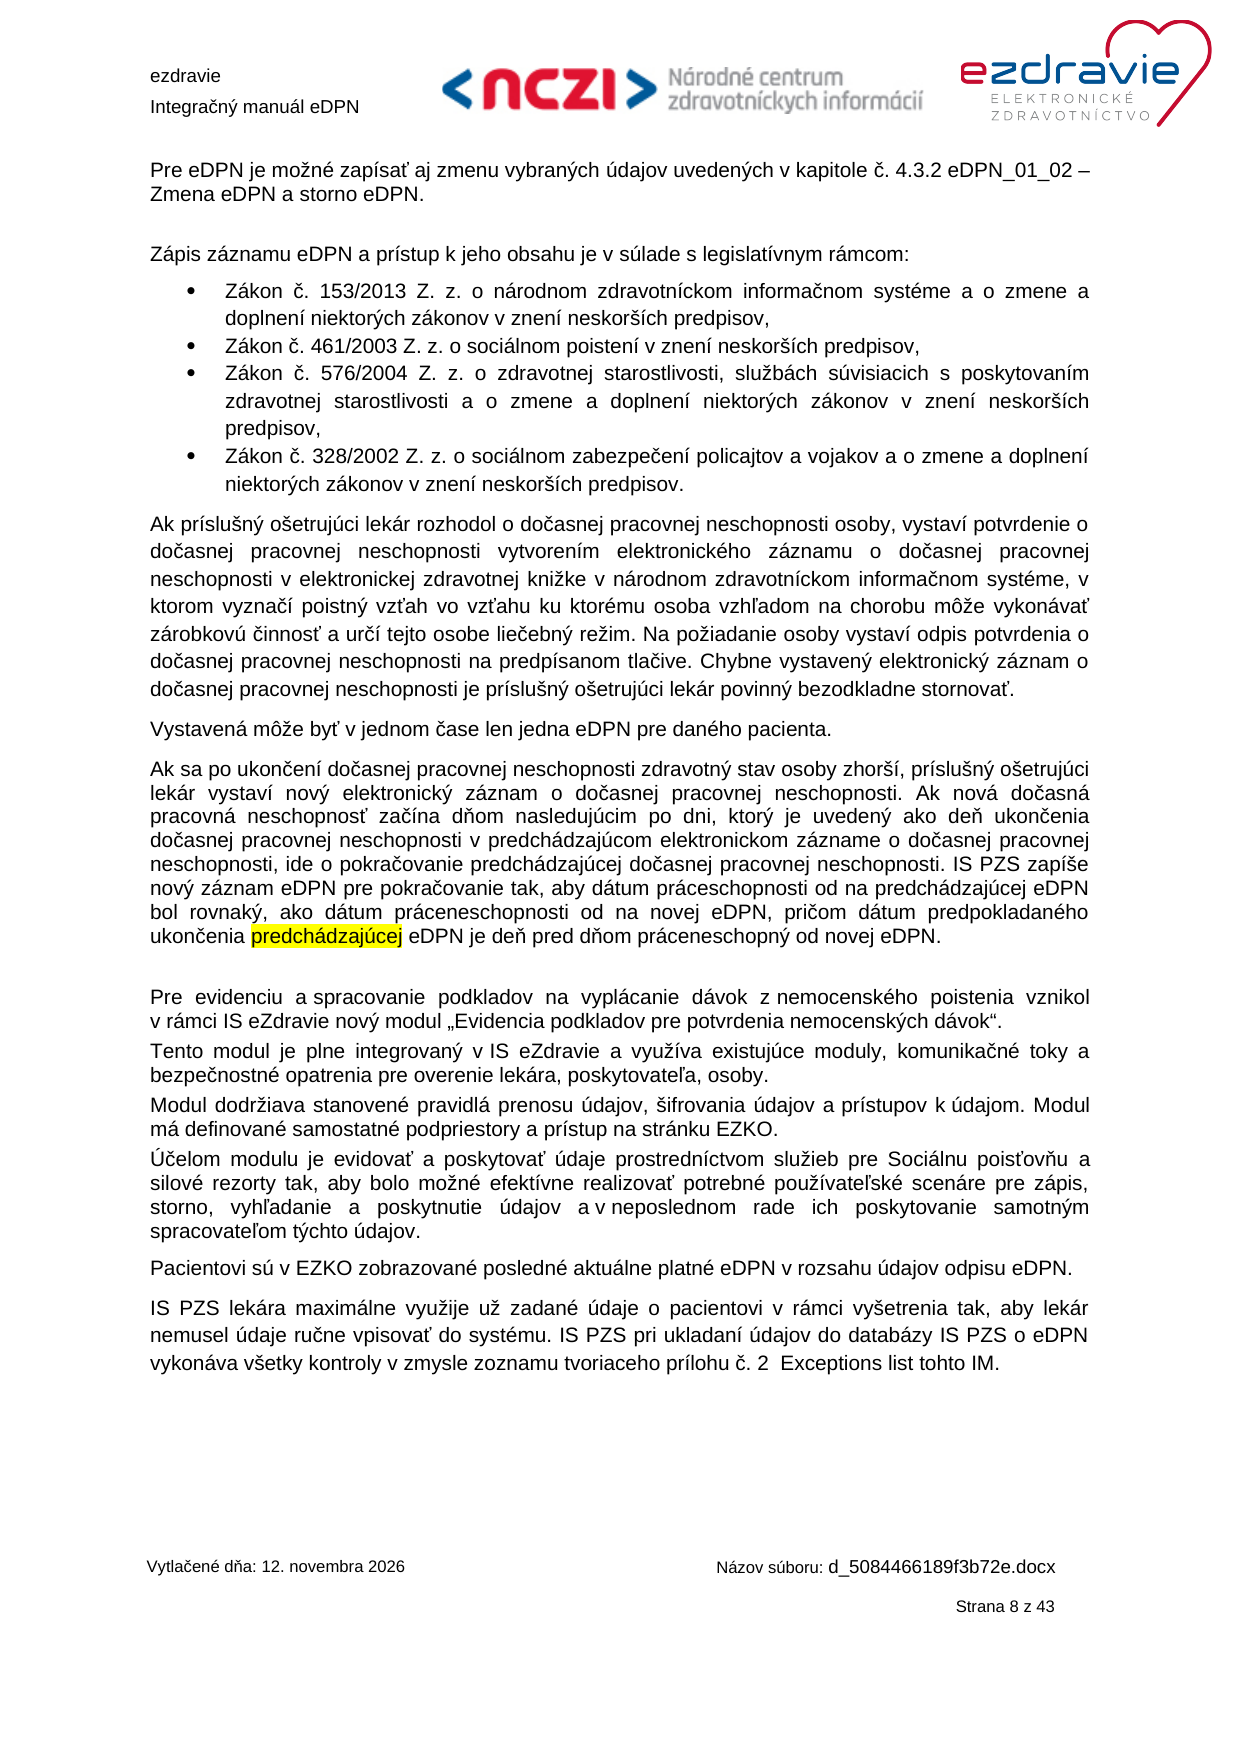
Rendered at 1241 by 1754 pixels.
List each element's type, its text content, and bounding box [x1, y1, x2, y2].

text Zápis záznamu eDPN a prístup k jeho obsahu je v súlade s legislatívnym rámcom: [150, 242, 1090, 266]
picture [442, 67, 924, 114]
text IS PZS lekára maximálne využije už zadané údaje o pacientovi v rámci vyšetrenia tak, aby lekár nemusel údaje ručne vpisovať do systému. IS PZS pri ukladaní údajov do databázy IS PZS o eDPN vykonáva všetky kontroly v zmysle zoznamu tvoriaceho prílohu č. 2 Exceptions list tohto IM. [150, 1295, 1090, 1374]
text Pre evidenciu a spracovanie podkladov na vyplácanie dávok z nemocenského poistenia vznikol v rámci IS eZdravie nový modul „Evidencia podkladov pre potvrdenia nemocenských dávok“. [150, 984, 1090, 1032]
text Modul dodržiava stanovené pravidlá prenosu údajov, šifrovania údajov a prístupov k údajom. Modul má definované samostatné podpriestory a prístup na stránku EZKO. [150, 1093, 1090, 1141]
list Zákon č. 328/2002 Z. z. o sociálnom zabezpečení policajtov a vojakov a o zmene a doplnení niektorých zákonov v znení neskorších predpisov. [187, 444, 1090, 495]
list Zákon č. 576/2004 Z. z. o zdravotnej starostlivosti, službách súvisiacich s poskytovaním zdravotnej starostlivosti a o zmene a doplnení niektorých zákonov v znení neskorších predpisov, [187, 361, 1090, 440]
text Ak príslušný ošetrujúci lekár rozhodol o dočasnej pracovnej neschopnosti osoby, vystaví potvrdenie o dočasnej pracovnej neschopnosti vytvorením elektronického záznamu o dočasnej pracovnej neschopnosti v elektronickej zdravotnej knižke v národnom zdravotníckom informačnom systéme, v ktorom vyznačí poistný vzťah vo vzťahu ku ktorému osoba vzhľadom na chorobu môže vykonávať zárobkovú činnosť a určí tejto osobe liečebný režim. Na požiadanie osoby vystaví odpis potvrdenia o dočasnej pracovnej neschopnosti na predpísanom tlačive. Chybne vystavený elektronický záznam o dočasnej pracovnej neschopnosti je príslušný ošetrujúci lekár povinný bezodkladne stornovať. [150, 511, 1090, 700]
text Ak sa po ukončení dočasnej pracovnej neschopnosti zdravotný stav osoby zhorší, príslušný ošetrujúci lekár vystaví nový elektronický záznam o dočasnej pracovnej neschopnosti. Ak nová dočasná pracovná neschopnosť začína dňom nasledujúcim po dni, ktorý je uvedený ako deň ukončenia dočasnej pracovnej neschopnosti v predchádzajúcom elektronickom zázname o dočasnej pracovnej neschopnosti, ide o pokračovanie predchádzajúcej dočasnej pracovnej neschopnosti. IS PZS zapíše nový záznam eDPN pre pokračovanie tak, aby dátum práceschopnosti od na predchádzajúcej eDPN bol rovnaký, ako dátum práceneschopnosti od na novej eDPN, pričom dátum predpokladaného ukončenia predchádzajúcej eDPN je deň pred dňom práceneschopný od novej eDPN. [150, 756, 1090, 948]
text Vystavená môže byť v jednom čase len jedna eDPN pre daného pacienta. [150, 716, 1090, 740]
picture [961, 20, 1212, 127]
text Pacientovi sú v EZKO zobrazované posledné aktuálne platné eDPN v rozsahu údajov odpisu eDPN. [150, 1255, 1090, 1279]
text Pre eDPN je možné zapísať aj zmenu vybraných údajov uvedených v kapitole č. 4.3.2 eDPN_01_02 – Zmena eDPN a storno eDPN. [150, 158, 1090, 206]
list Zákon č. 153/2013 Z. z. o národnom zdravotníckom informačnom systéme a o zmene a doplnení niektorých zákonov v znení neskorších predpisov, [187, 278, 1090, 330]
list Zákon č. 461/2003 Z. z. o sociálnom poistení v znení neskorších predpisov, [187, 333, 1090, 358]
text Účelom modulu je evidovať a poskytovať údaje prostredníctvom služieb pre Sociálnu poisťovňu a silové rezorty tak, aby bolo možné efektívne realizovať potrebné používateľské scenáre pre zápis, storno, vyhľadanie a poskytnutie údajov a v neposlednom rade ich poskytovanie samotným spracovateľom týchto údajov. [150, 1147, 1090, 1243]
text Tento modul je plne integrovaný v IS eZdravie a využíva existujúce moduly, komunikačné toky a bezpečnostné opatrenia pre overenie lekára, poskytovateľa, osoby. [150, 1039, 1090, 1087]
